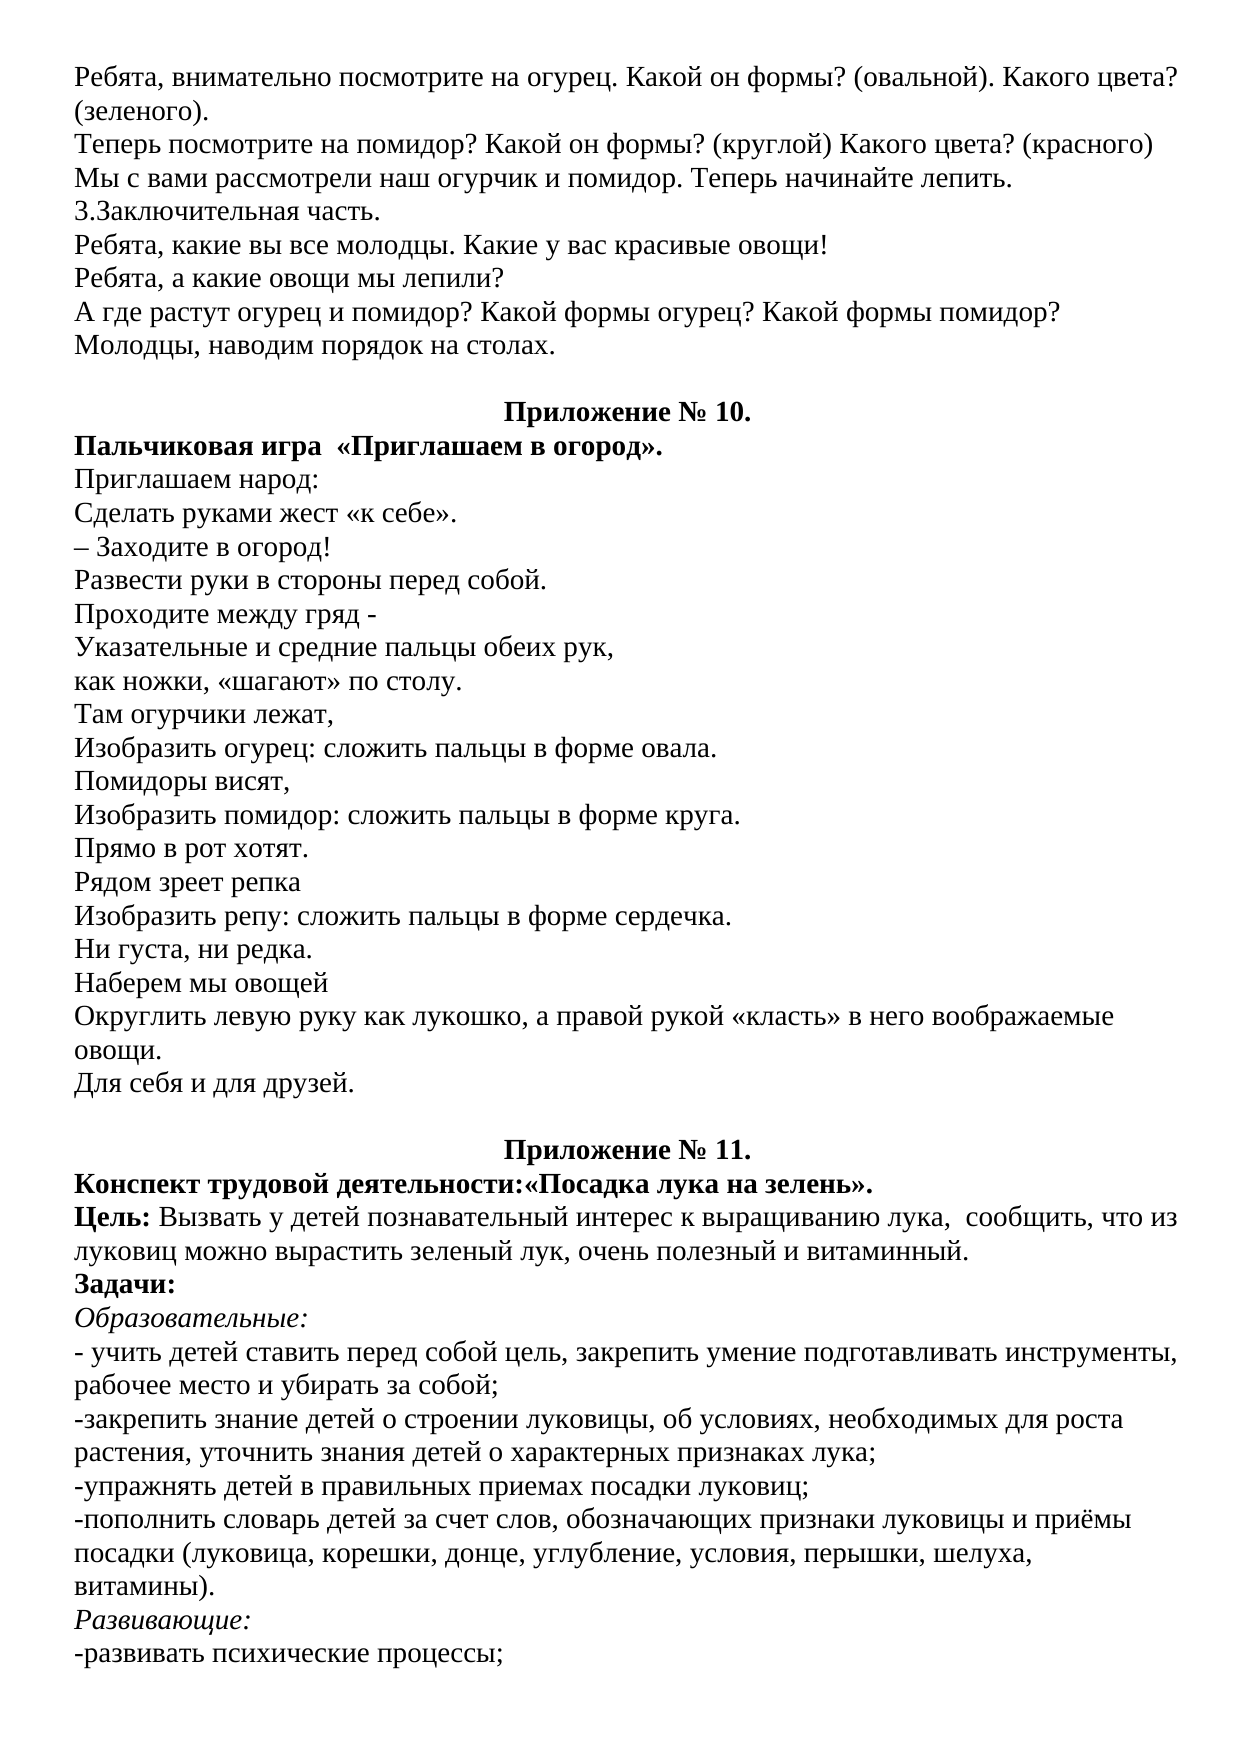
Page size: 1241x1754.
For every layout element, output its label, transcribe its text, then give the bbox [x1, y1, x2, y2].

text – Заходите в огород! [74, 529, 1181, 562]
text Цель: Вызвать у детей познавательный интерес к выращиванию лука, сообщить, что из луковиц можно вырастить зеленый лук, очень полезный и витаминный. [74, 1199, 1181, 1267]
text Ни густа, ни редка. [74, 931, 1181, 965]
text Сделать руками жест «к себе». [74, 495, 1181, 529]
text 3.Заключительная часть. [74, 193, 1181, 227]
text А где растут огурец и помидор? Какой формы огурец? Какой формы помидор? [74, 294, 1181, 327]
text Задачи: [74, 1267, 1181, 1300]
text Проходите между гряд - [74, 596, 1181, 629]
text - учить детей ставить перед собой цель, закрепить умение подготавливать инструменты, рабочее место и убирать за собой; [74, 1334, 1181, 1401]
text Образовательные: [74, 1300, 1181, 1334]
text Прямо в рот хотят. [74, 831, 1181, 864]
text Приложение № 10. [74, 394, 1181, 428]
text -закрепить знание детей о строении луковицы, об условиях, необходимых для роста растения, уточнить знания детей о характерных признаках лука; [74, 1401, 1181, 1468]
text Там огурчики лежат, [74, 696, 1181, 730]
text Конспект трудовой деятельности:«Посадка лука на зелень». [74, 1166, 1181, 1199]
text Изобразить огурец: сложить пальцы в форме овала. [74, 730, 1181, 763]
text Развести руки в стороны перед собой. [74, 562, 1181, 596]
text Рядом зреет репка [74, 864, 1181, 898]
text Теперь посмотрите на помидор? Какой он формы? (круглой) Какого цвета? (красного) [74, 126, 1181, 160]
text Ребята, внимательно посмотрите на огурец. Какой он формы? (овальной). Какого цвета? (зеленого). [74, 59, 1181, 126]
text Пальчиковая игра «Приглашаем в огород». [74, 428, 1181, 462]
text -развивать психические процессы; [74, 1636, 1181, 1669]
text Молодцы, наводим порядок на столах. [74, 327, 1181, 361]
text как ножки, «шагают» по столу. [74, 663, 1181, 696]
text Для себя и для друзей. [74, 1065, 1181, 1099]
text Ребята, какие вы все молодцы. Какие у вас красивые овощи! [74, 227, 1181, 260]
text -упражнять детей в правильных приемах посадки луковиц; [74, 1468, 1181, 1501]
text Приложение № 11. [74, 1132, 1181, 1166]
text Наберем мы овощей [74, 965, 1181, 998]
text Приглашаем народ: [74, 462, 1181, 495]
text Помидоры висят, [74, 763, 1181, 797]
text Развивающие: [74, 1602, 1181, 1636]
text Округлить левую руку как лукошко, а правой рукой «класть» в него воображаемые овощи. [74, 998, 1181, 1065]
text -пополнить словарь детей за счет слов, обозначающих признаки луковицы и приёмы посадки (луковица, корешки, донце, углубление, условия, перышки, шелуха, витамины). [74, 1501, 1181, 1602]
text Мы с вами рассмотрели наш огурчик и помидор. Теперь начинайте лепить. [74, 160, 1181, 193]
text Указательные и средние пальцы обеих рук, [74, 629, 1181, 663]
text Изобразить помидор: сложить пальцы в форме круга. [74, 797, 1181, 831]
text Ребята, а какие овощи мы лепили? [74, 260, 1181, 294]
text Изобразить репу: сложить пальцы в форме сердечка. [74, 898, 1181, 931]
